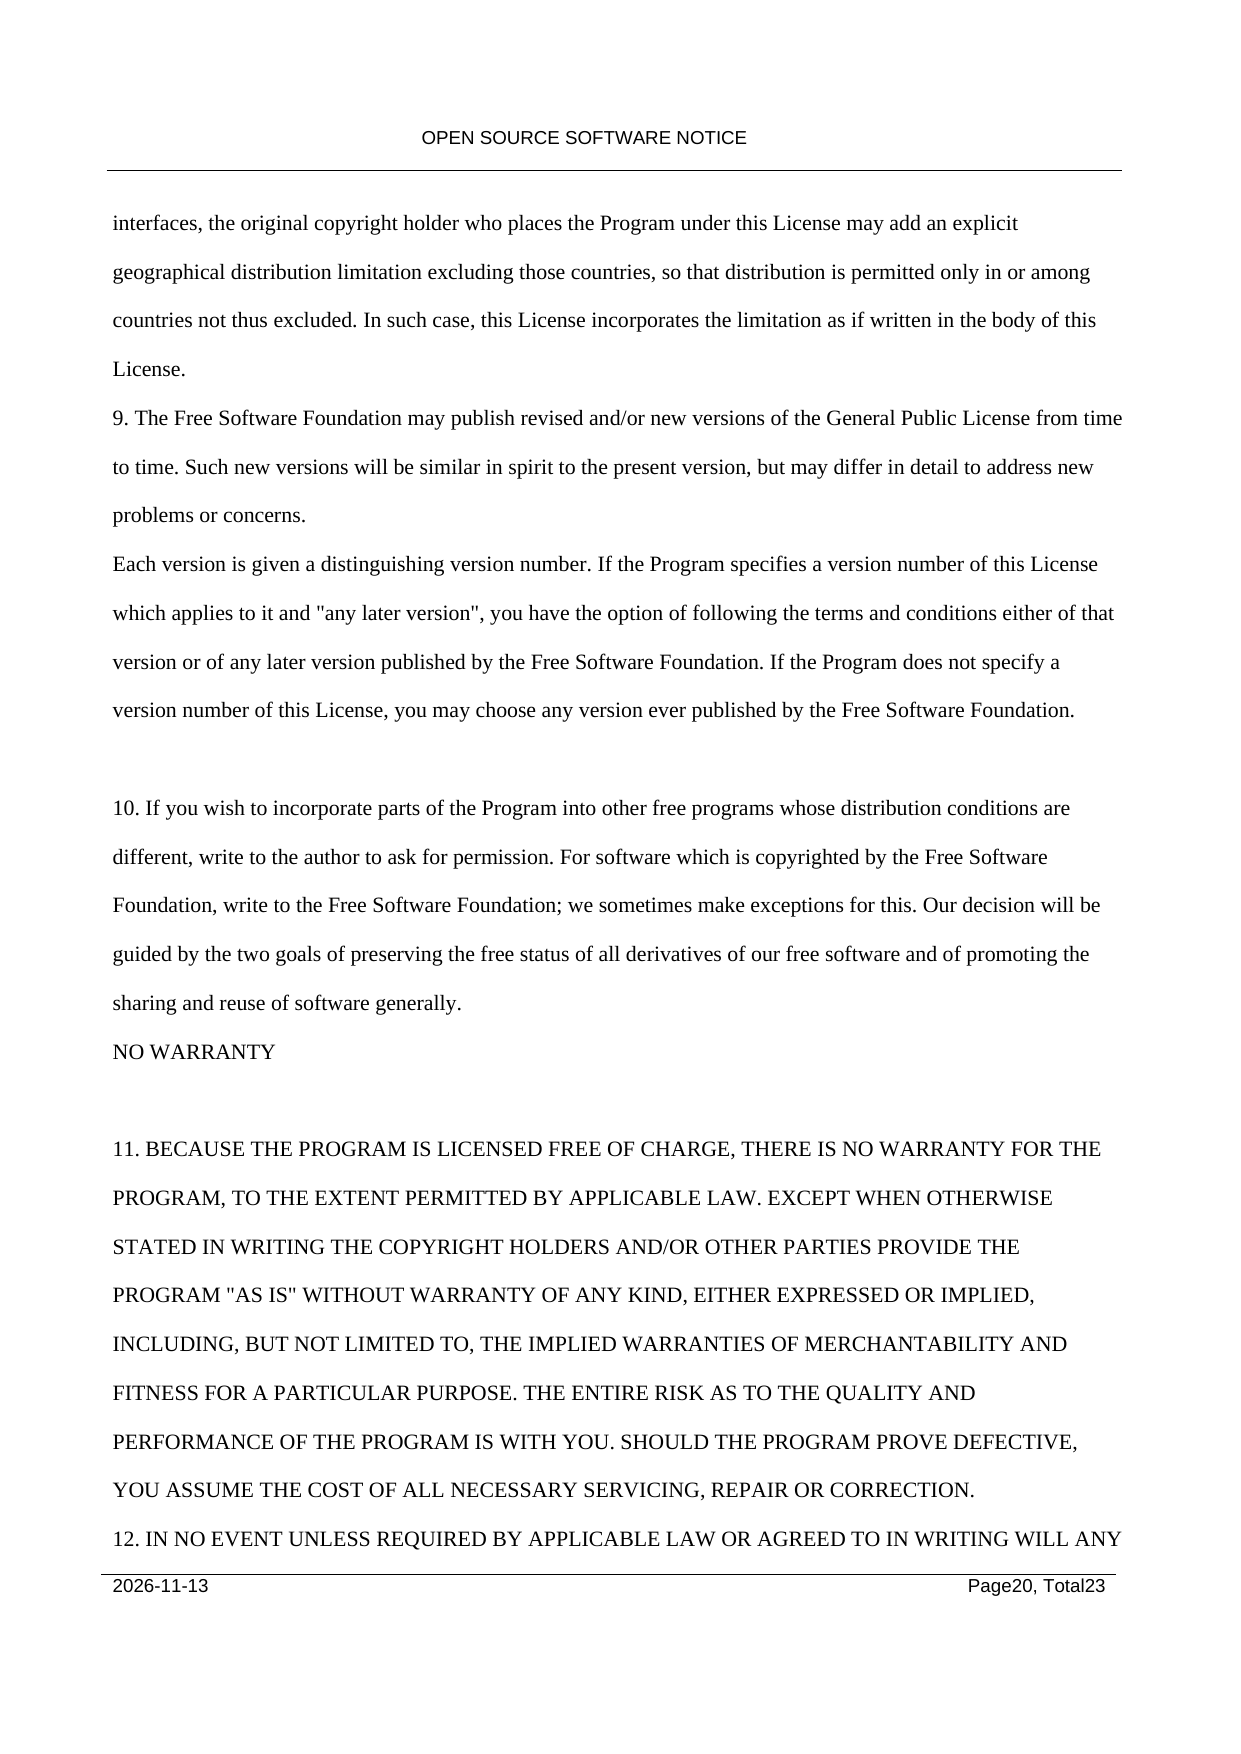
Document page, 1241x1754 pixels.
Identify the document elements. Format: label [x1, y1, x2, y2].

text [112, 206, 1128, 1555]
